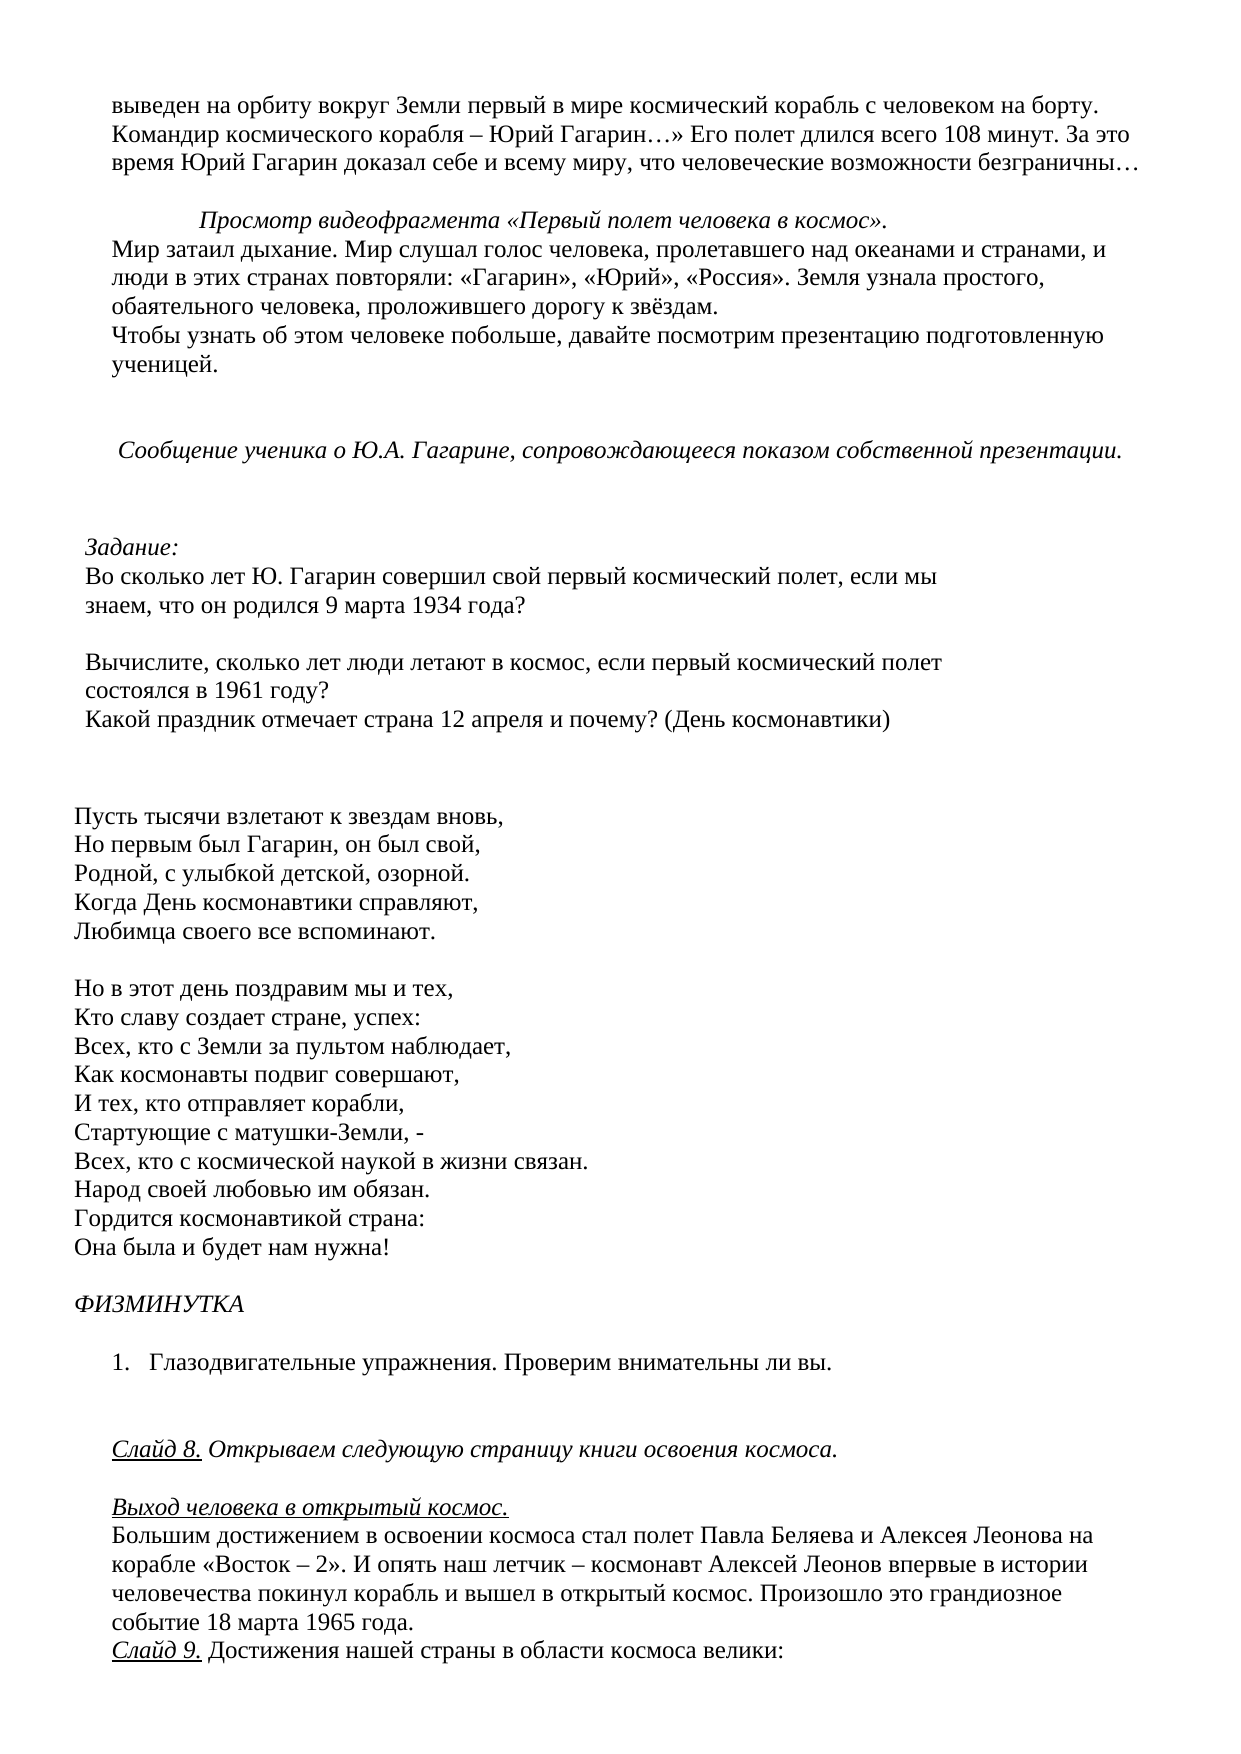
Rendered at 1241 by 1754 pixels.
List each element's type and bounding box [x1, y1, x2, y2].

table_header [72, 59, 1150, 1694]
